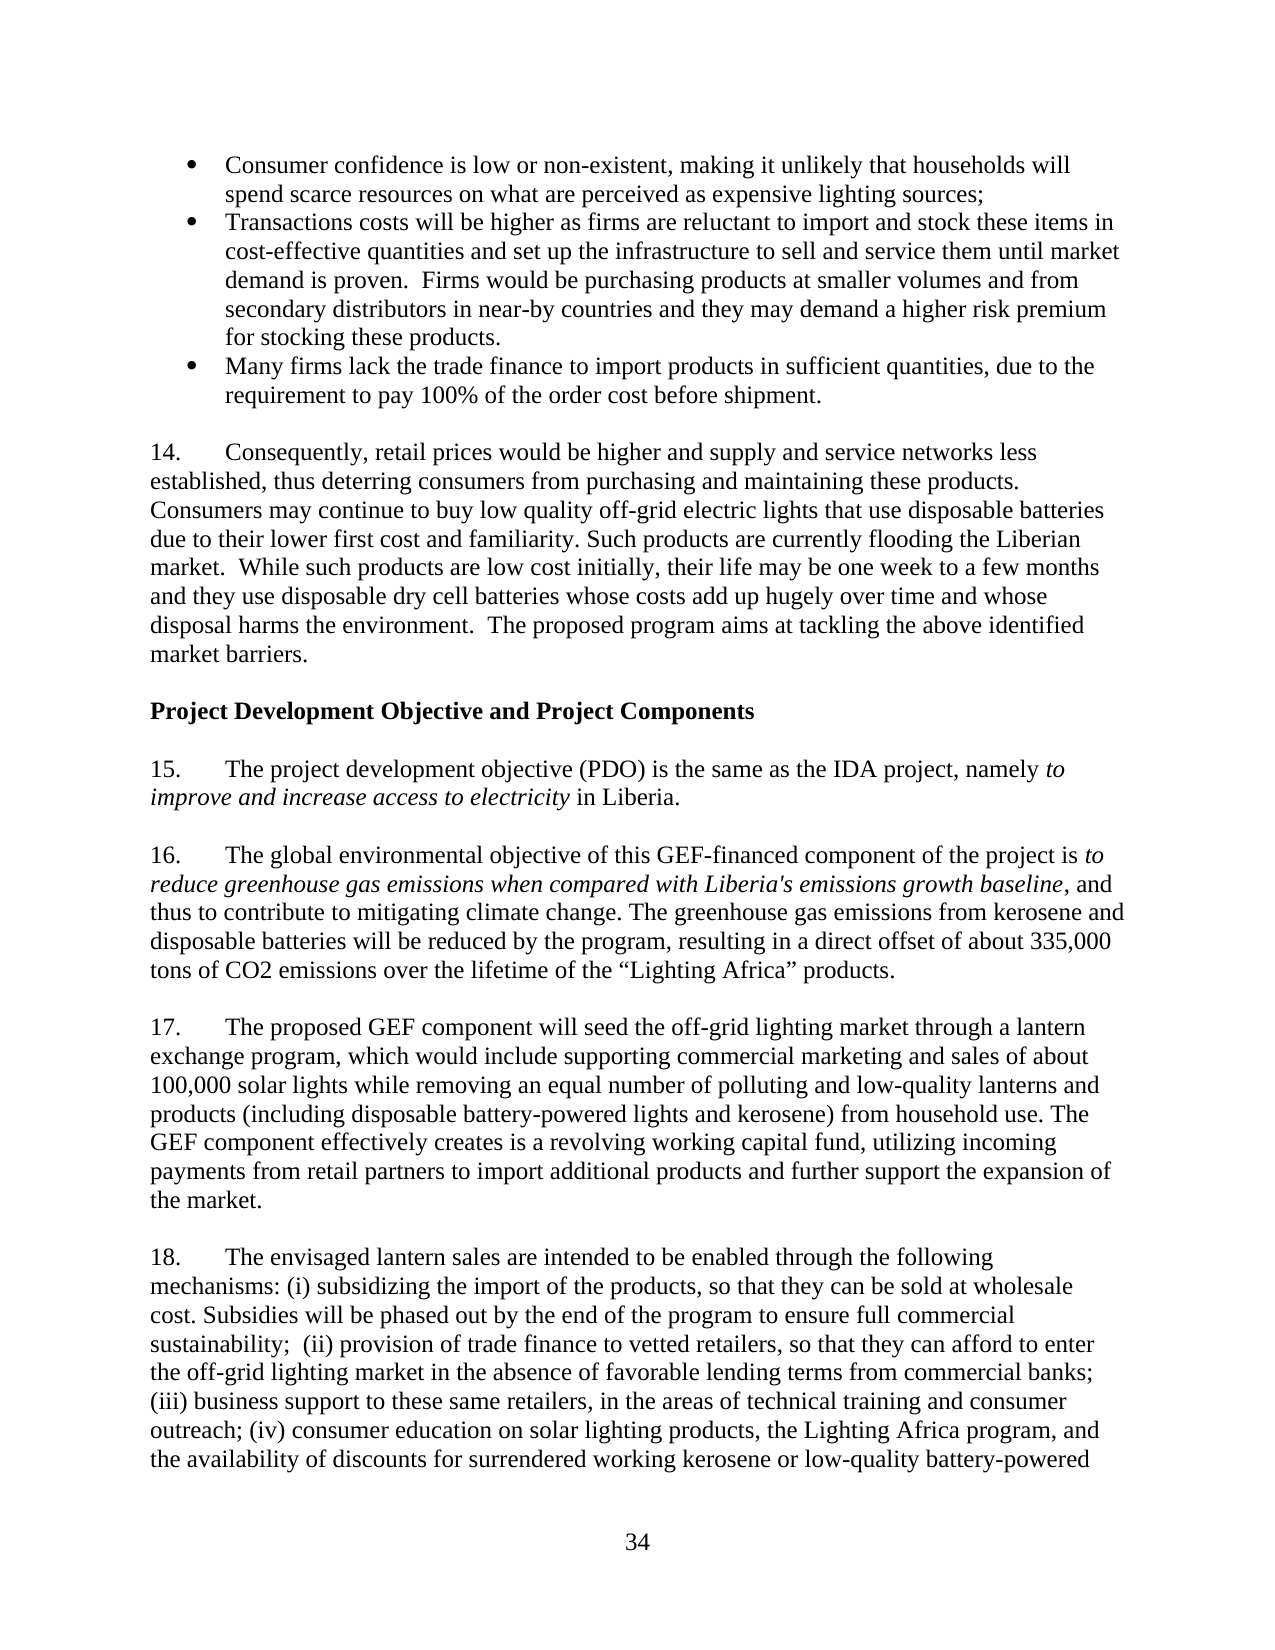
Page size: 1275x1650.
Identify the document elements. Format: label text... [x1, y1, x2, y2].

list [150, 1242, 1125, 1472]
list Transactions costs will be higher as firms are reluctant to import and stock these items in cost-effective quantities and set up the infrastructure to sell and service them until market demand is proven. Firms would be purchasing products at smaller volumes and from secondary distributors in near-by countries and they may demand a higher risk premium for stocking these products. [187, 207, 1125, 351]
list Consumer confidence is low or non-existent, making it unlikely that households will spend scarce resources on what are perceived as expensive lighting sources; [187, 150, 1125, 207]
text Project Development Objective and Project Components [150, 696, 1125, 725]
list The proposed GEF component will seed the off-grid lighting market through a lantern exchange program, which would include supporting commercial marketing and sales of about 100,000 solar lights while removing an equal number of polluting and low-quality lanterns and products (including disposable battery-powered lights and kerosene) from household use. The GEF component effectively creates is a revolving working capital fund, utilizing incoming payments from retail partners to import additional products and further support the expansion of the market. [150, 1012, 1125, 1214]
list The project development objective (PDO) is the same as the IDA project, namely to improve and increase access to electricity in Liberia. [150, 754, 1125, 811]
list Consequently, retail prices would be higher and supply and service networks less established, thus deterring consumers from purchasing and maintaining these products. Consumers may continue to buy low quality off-grid electric lights that use disposable batteries due to their lower first cost and familiarity. Such products are currently flooding the Liberian market. While such products are low cost initially, their life may be one week to a few months and they use disposable dry cell batteries whose costs add up hugely over time and whose disposal harms the environment. The proposed program aims at tackling the above identified market barriers. [150, 437, 1125, 667]
list Many firms lack the trade finance to import products in sufficient quantities, due to the requirement to pay 100% of the order cost before shipment. [187, 351, 1125, 409]
list The global environmental objective of this GEF-financed component of the project is to reduce greenhouse gas emissions when compared with Liberia's emissions growth baseline, and thus to contribute to mitigating climate change. The greenhouse gas emissions from kerosene and disposable batteries will be reduced by the program, resulting in a direct offset of about 335,000 tons of CO2 emissions over the lifetime of the “Lighting Africa” products. [150, 840, 1125, 984]
